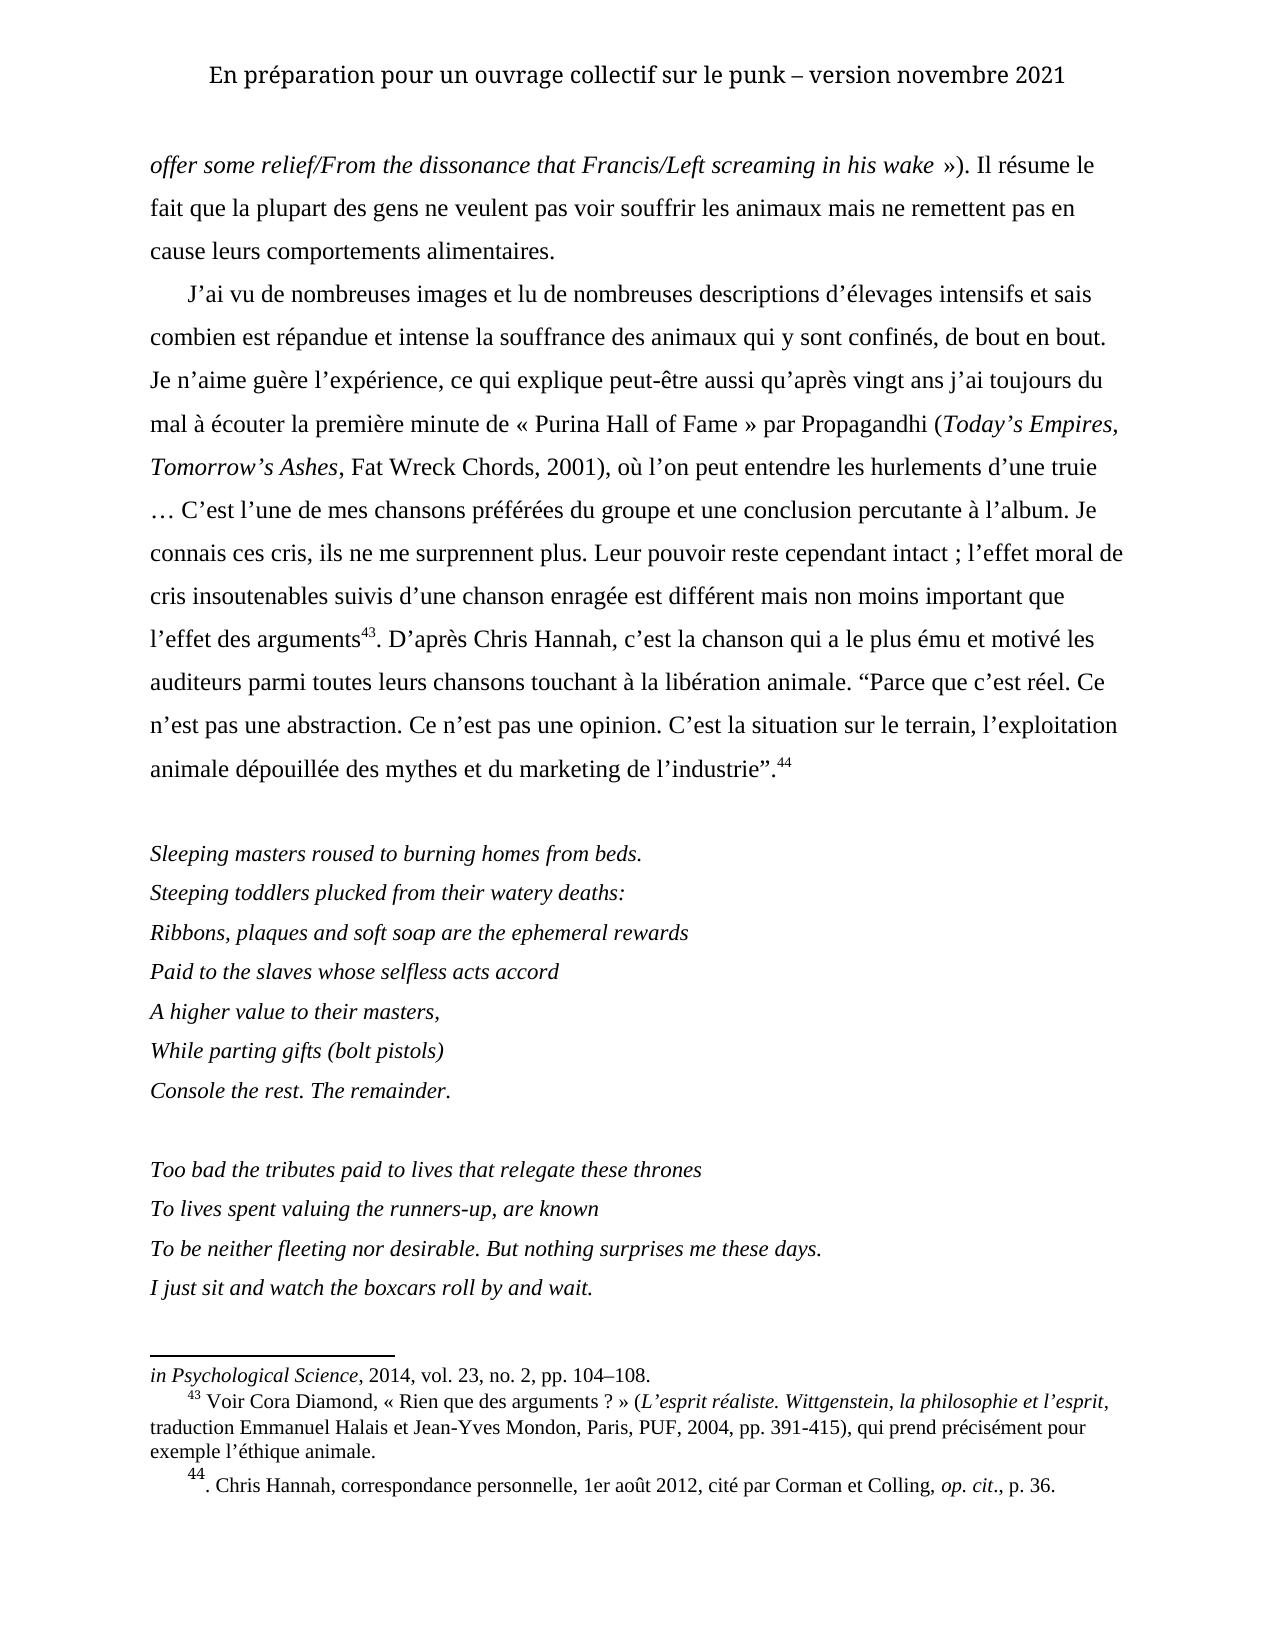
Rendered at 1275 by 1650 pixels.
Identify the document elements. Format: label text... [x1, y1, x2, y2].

text To be neither fleeting nor desirable. But nothing surprises me these days. [150, 1235, 1125, 1261]
text Too bad the tributes paid to lives that relegate these thrones [150, 1156, 1125, 1182]
text Steeping toddlers plucked from their watery deaths: [150, 879, 1125, 906]
text While parting gifts (bolt pistols) [150, 1037, 1125, 1064]
text Ribbons, plaques and soft soap are the ephemeral rewards [150, 919, 1125, 945]
text J’ai vu de nombreuses images et lu de nombreuses descriptions d’élevages intensifs et sais combien est répandue et intense la souffrance des animaux qui y sont confinés, de bout en bout. Je n’aime guère l’expérience, ce qui explique peut-être aussi qu’après vingt ans j’ai toujours du mal à écouter la première minute de « Purina Hall of Fame » par Propagandhi (Today’s Empires, Tomorrow’s Ashes, Fat Wreck Chords, 2001), où l’on peut entendre les hurlements d’une truie … C’est l’une de mes chansons préférées du groupe et une conclusion percutante à l’album. Je connais ces cris, ils ne me surprennent plus. Leur pouvoir reste cependant intact ; l’effet moral de cris insoutenables suivis d’une chanson enragée est différent mais non moins important que l’effet des arguments. D’après Chris Hannah, c’est la chanson qui a le plus ému et motivé les auditeurs parmi toutes leurs chansons touchant à la libération animale. “Parce que c’est réel. Ce n’est pas une abstraction. Ce n’est pas une opinion. C’est la situation sur le terrain, l’exploitation animale dépouillée des mythes et du marketing de l’industrie”. [150, 279, 1125, 782]
text I just sit and watch the boxcars roll by and wait. [150, 1274, 1125, 1301]
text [150, 150, 1125, 265]
text Paid to the slaves whose selfless acts accord [150, 958, 1125, 985]
text To lives spent valuing the runners-up, are known [150, 1195, 1125, 1222]
text A higher value to their masters, [150, 998, 1125, 1024]
text Sleeping masters roused to burning homes from beds. [150, 840, 1125, 866]
text Console the rest. The remainder. [150, 1077, 1125, 1103]
